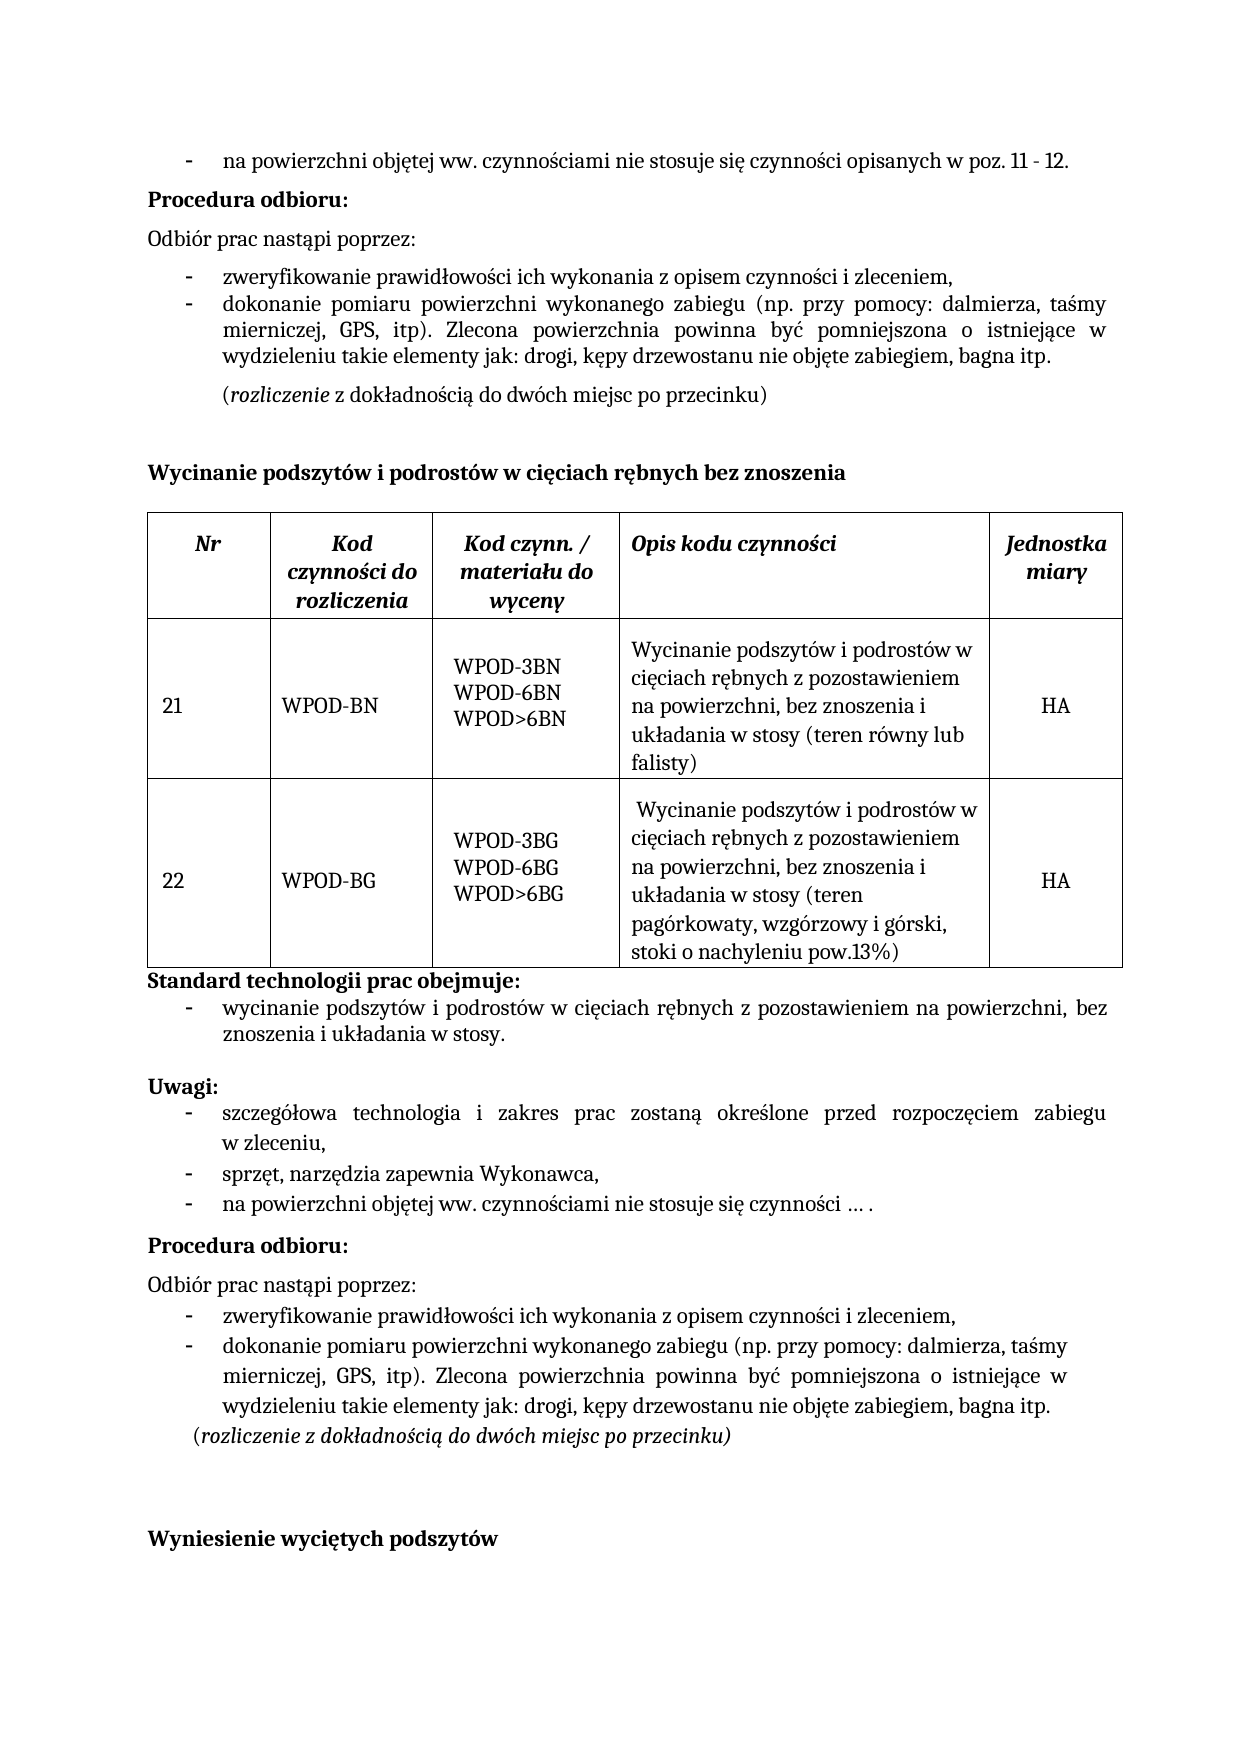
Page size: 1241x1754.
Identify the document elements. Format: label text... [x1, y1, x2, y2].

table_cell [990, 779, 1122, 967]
list sprzęt, narzędzia zapewnia Wykonawca, [185, 1160, 1107, 1187]
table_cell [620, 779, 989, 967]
text Odbiór prac nastąpi poprzez: [148, 1272, 1107, 1298]
list dokonanie pomiaru powierzchni wykonanego zabiegu (np. przy pomocy: dalmierza, taśmy mierniczej, GPS, itp). Zlecona powierzchnia powinna być pomniejszona o istniejące w wydzieleniu takie elementy jak: drogi, kępy drzewostanu nie objęte zabiegiem, bagna itp. [185, 291, 1107, 369]
text Procedura odbioru: [148, 1233, 1107, 1260]
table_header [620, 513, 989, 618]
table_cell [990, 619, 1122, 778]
list na powierzchni objętej ww. czynnościami nie stosuje się czynności opisanych w poz. 11 - 12. [185, 148, 1107, 174]
list wycinanie podszytów i podrostów w cięciach rębnych z pozostawieniem na powierzchni, bez znoszenia i układania w stosy. [185, 994, 1107, 1047]
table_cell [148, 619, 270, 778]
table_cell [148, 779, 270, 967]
list zweryfikowanie prawidłowości ich wykonania z opisem czynności i zleceniem, [185, 264, 1107, 291]
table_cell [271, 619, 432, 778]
text Odbiór prac nastąpi poprzez: [148, 225, 1107, 252]
text Wycinanie podszytów i podrostów w cięciach rębnych bez znoszenia [148, 459, 1107, 486]
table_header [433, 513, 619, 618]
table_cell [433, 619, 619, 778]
text Standard technologii prac obejmuje: [148, 968, 1107, 994]
list zweryfikowanie prawidłowości ich wykonania z opisem czynności i zleceniem, [185, 1302, 1107, 1329]
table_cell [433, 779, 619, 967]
text Wyniesienie wyciętych podszytów [148, 1525, 1107, 1552]
list na powierzchni objętej ww. czynnościami nie stosuje się czynności … . [185, 1191, 1107, 1217]
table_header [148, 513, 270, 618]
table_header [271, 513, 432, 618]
text (rozliczenie z dokładnością do dwóch miejsc po przecinku) [148, 382, 1107, 408]
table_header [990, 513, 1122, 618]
list szczegółowa technologia i zakres prac zostaną określone przed rozpoczęciem zabiegu w zleceniu, [185, 1100, 1107, 1157]
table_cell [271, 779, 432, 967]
text (rozliczenie z dokładnością do dwóch miejsc po przecinku) [148, 1423, 1107, 1449]
text Procedura odbioru: [148, 186, 1107, 213]
list dokonanie pomiaru powierzchni wykonanego zabiegu (np. przy pomocy: dalmierza, taśmy mierniczej, GPS, itp). Zlecona powierzchnia powinna być pomniejszona o istniejące w wydzieleniu takie elementy jak: drogi, kępy drzewostanu nie objęte zabiegiem, bagna itp. [185, 1333, 1068, 1419]
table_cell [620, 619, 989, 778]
text Uwagi: [148, 1074, 1107, 1100]
